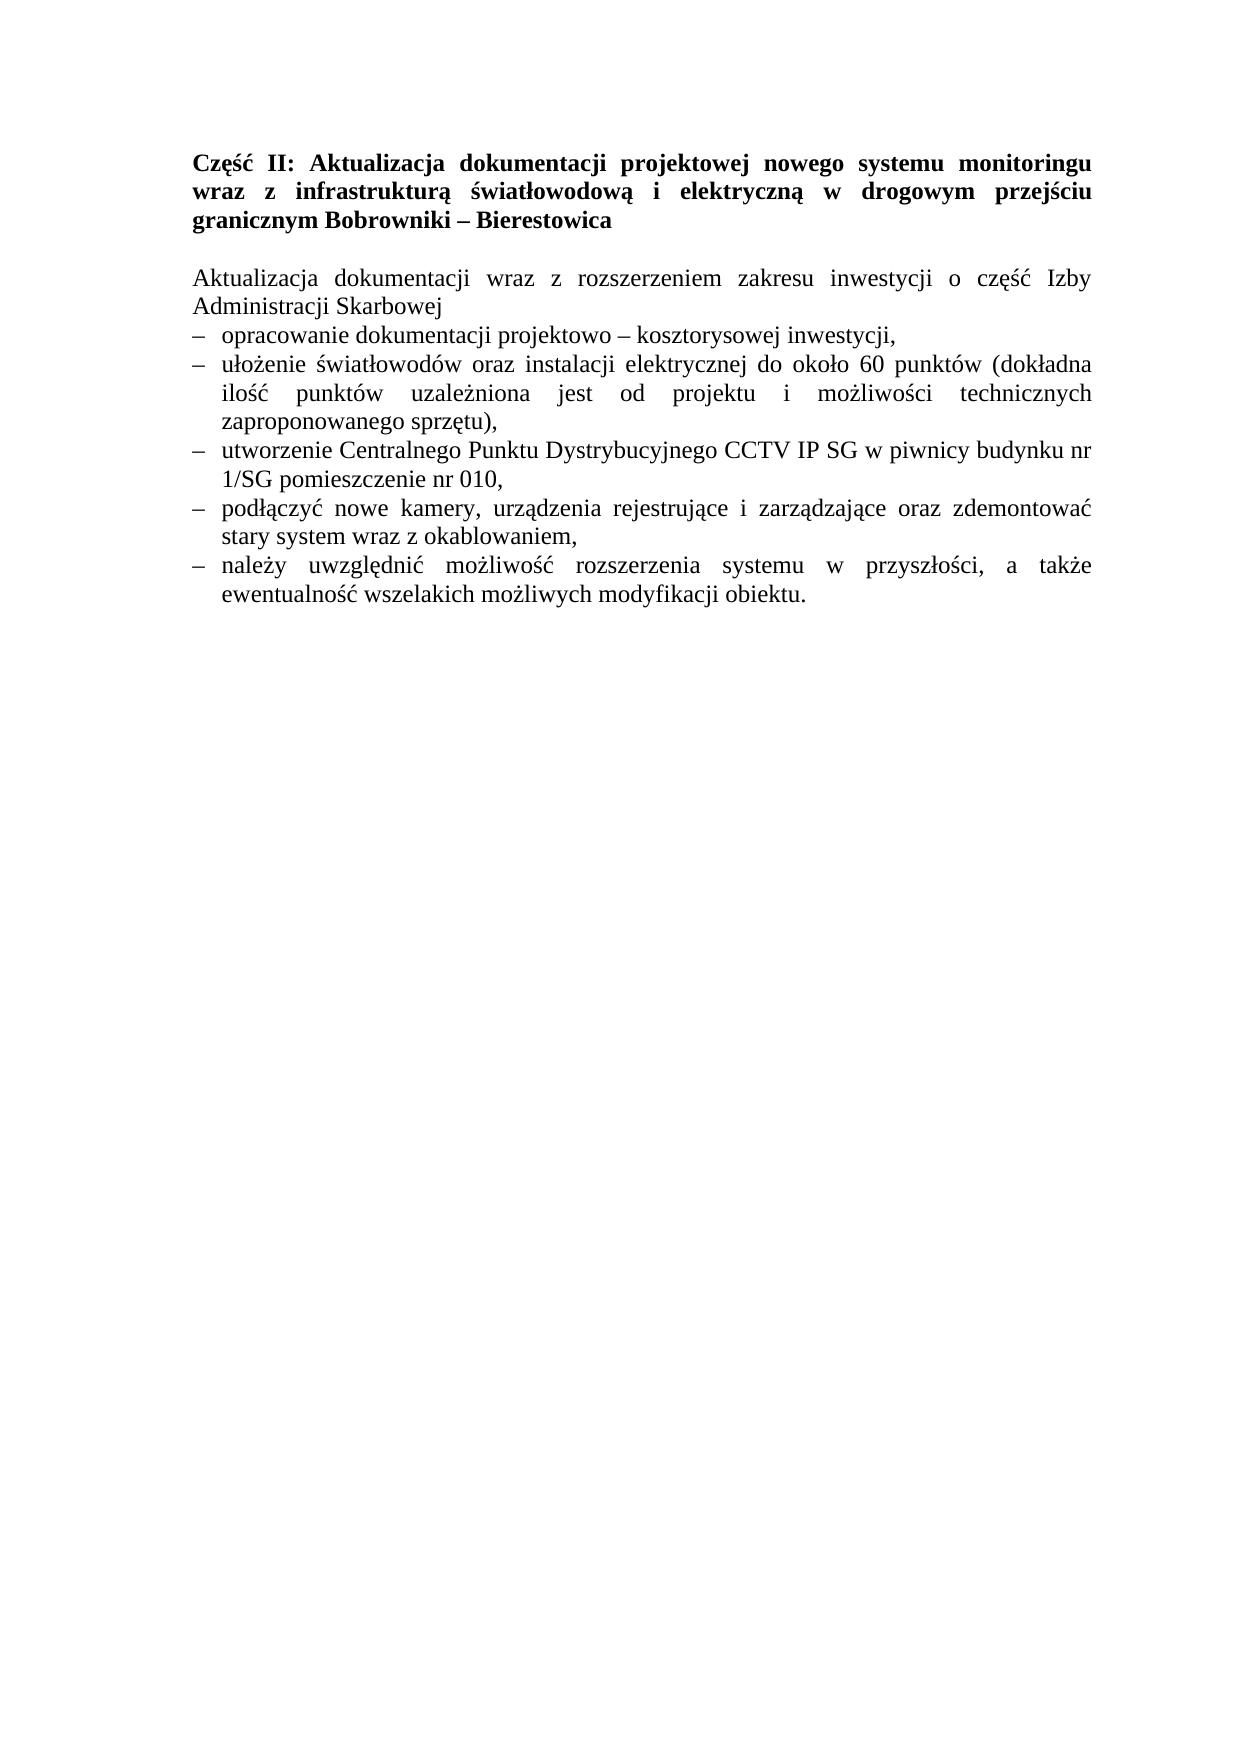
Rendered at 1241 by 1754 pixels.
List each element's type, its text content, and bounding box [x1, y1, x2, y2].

list ułożenie światłowodów oraz instalacji elektrycznej do około 60 punktów (dokładna ilość punktów uzależniona jest od projektu i możliwości technicznych zaproponowanego sprzętu), [192, 349, 1093, 435]
text Część II: Aktualizacja dokumentacji projektowej nowego systemu monitoringu wraz z infrastrukturą światłowodową i elektryczną w drogowym przejściu granicznym Bobrowniki – Bierestowica [192, 148, 1093, 234]
list opracowanie dokumentacji projektowo – kosztorysowej inwestycji, [192, 320, 1093, 349]
list należy uwzględnić możliwość rozszerzenia systemu w przyszłości, a także ewentualność wszelakich możliwych modyfikacji obiektu. [192, 550, 1093, 608]
list utworzenie Centralnego Punktu Dystrybucyjnego CCTV IP SG w piwnicy budynku nr 1/SG pomieszczenie nr 010, [192, 435, 1093, 493]
text Aktualizacja dokumentacji wraz z rozszerzeniem zakresu inwestycji o część Izby Administracji Skarbowej [192, 263, 1093, 320]
list podłączyć nowe kamery, urządzenia rejestrujące i zarządzające oraz zdemontować stary system wraz z okablowaniem, [192, 493, 1093, 550]
